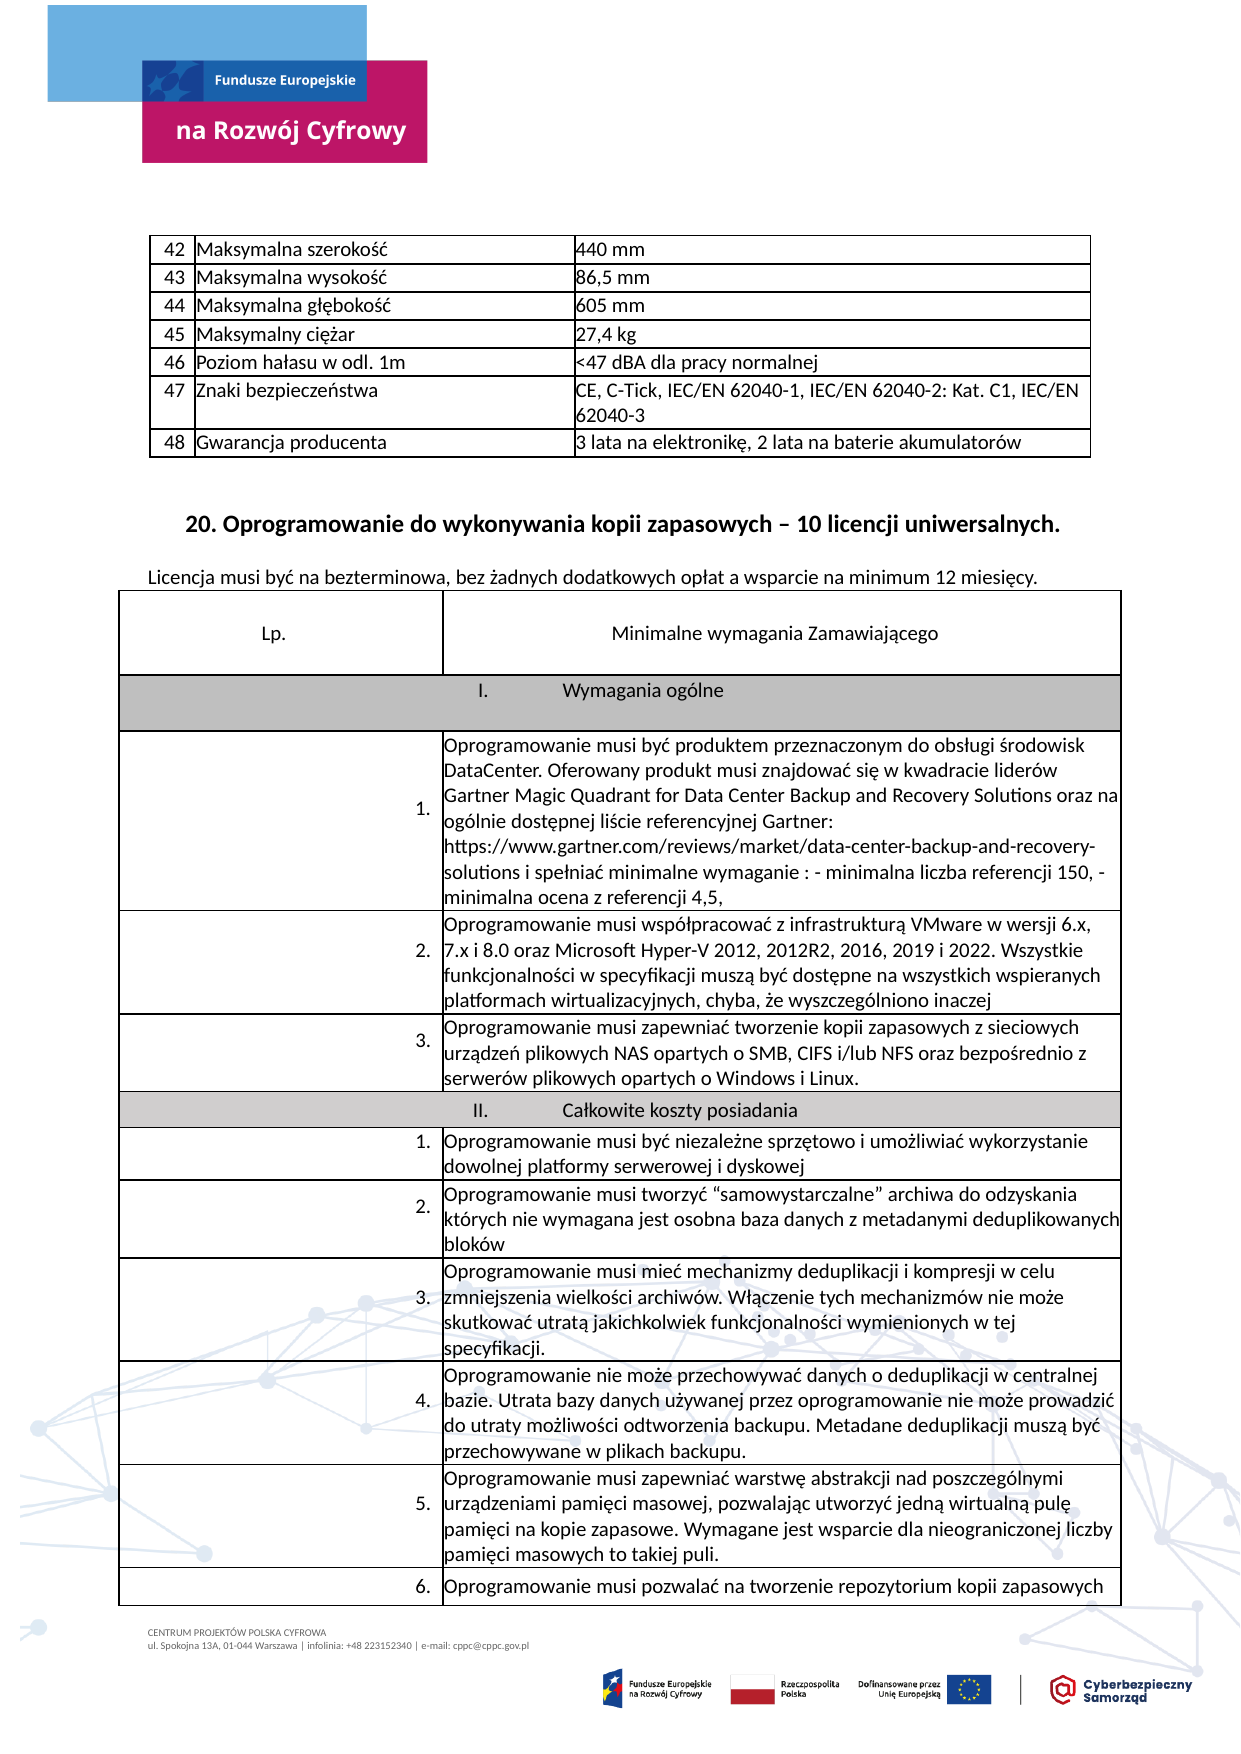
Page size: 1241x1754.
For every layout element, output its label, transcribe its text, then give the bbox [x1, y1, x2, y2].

table_cell Gwarancja producenta [196, 430, 574, 456]
table_cell Znaki bezpieczeństwa [196, 377, 574, 428]
table_cell <47 dBA dla pracy normalnej [576, 349, 1090, 375]
table_cell Oprogramowanie musi mieć mechanizmy deduplikacji i kompresji w celu zmniejszenia wielkości archiwów. Włączenie tych mechanizmów nie może skutkować utratą jakichkolwiek funkcjonalności wymienionych w tej specyfikacji. [444, 1259, 1120, 1360]
table_cell CE, C-Tick, IEC/EN 62040-1, IEC/EN 62040-2: Kat. C1, IEC/EN 62040-3 [576, 377, 1090, 428]
table_cell 86,5 mm [576, 265, 1090, 291]
table_cell 45 [151, 321, 194, 347]
table_cell Maksymalny ciężar [196, 321, 574, 347]
table_cell 605 mm [576, 293, 1090, 319]
table_cell Poziom hałasu w odl. 1m [196, 349, 574, 375]
table_cell 27,4 kg [576, 321, 1090, 347]
table_cell Maksymalna szerokość [196, 236, 574, 263]
table_cell 48 [151, 430, 194, 456]
table_cell [120, 911, 442, 1013]
table_cell [120, 1465, 442, 1567]
table_cell Oprogramowanie musi zapewniać warstwę abstrakcji nad poszczególnymi urządzeniami pamięci masowej, pozwalając utworzyć jedną wirtualną pulę pamięci na kopie zapasowe. Wymagane jest wsparcie dla nieograniczonej liczby pamięci masowych to takiej puli. [444, 1465, 1120, 1567]
table_cell Oprogramowanie nie może przechowywać danych o deduplikacji w centralnej bazie. Utrata bazy danych używanej przez oprogramowanie nie może prowadzić do utraty możliwości odtworzenia backupu. Metadane deduplikacji muszą być przechowywane w plikach backupu. [444, 1362, 1120, 1463]
table_cell Oprogramowanie musi być niezależne sprzętowo i umożliwiać wykorzystanie dowolnej platformy serwerowej i dyskowej [444, 1128, 1120, 1179]
table_cell [120, 1181, 442, 1257]
picture [47, 5, 428, 163]
table_cell Maksymalna głębokość [196, 293, 574, 319]
table_header Minimalne wymagania Zamawiającego [444, 591, 1120, 674]
table_cell 440 mm [576, 236, 1090, 263]
table_cell [120, 732, 442, 910]
table_cell 44 [151, 293, 194, 319]
picture [20, 1255, 1241, 1754]
table_cell Maksymalna wysokość [196, 265, 574, 291]
table_cell [120, 1568, 442, 1605]
table_cell Wymagania ogólne [120, 676, 1120, 730]
table_cell [120, 1015, 442, 1091]
table_cell Całkowite koszty posiadania [120, 1092, 1120, 1127]
table_cell Oprogramowanie musi tworzyć “samowystarczalne” archiwa do odzyskania których nie wymagana jest osobna baza danych z metadanymi deduplikowanych bloków [444, 1181, 1120, 1257]
table_cell 3 lata na elektronikę, 2 lata na baterie akumulatorów [576, 430, 1090, 456]
table_cell Oprogramowanie musi być produktem przeznaczonym do obsługi środowisk DataCenter. Oferowany produkt musi znajdować się w kwadracie liderów Gartner Magic Quadrant for Data Center Backup and Recovery Solutions oraz na ogólnie dostępnej liście referencyjnej Gartner: https://www.gartner.com/reviews/market/data-center-backup-and-recovery-solutions i spełniać minimalne wymaganie : - minimalna liczba referencji 150, - minimalna ocena z referencji 4,5, [444, 732, 1120, 910]
table_cell Oprogramowanie musi współpracować z infrastrukturą VMware w wersji 6.x, 7.x i 8.0 oraz Microsoft Hyper-V 2012, 2012R2, 2016, 2019 i 2022. Wszystkie funkcjonalności w specyfikacji muszą być dostępne na wszystkich wspieranych platformach wirtualizacyjnych, chyba, że wyszczególniono inaczej [444, 911, 1120, 1013]
table_cell 47 [151, 377, 194, 428]
table_cell [120, 1128, 442, 1179]
table_cell 43 [151, 265, 194, 291]
table_cell 46 [151, 349, 194, 375]
text Licencja musi być na bezterminowa, bez żadnych dodatkowych opłat a wsparcie na minimum 12 miesięcy. [148, 564, 1093, 590]
table_header Lp. [120, 591, 442, 674]
table_cell Oprogramowanie musi zapewniać tworzenie kopii zapasowych z sieciowych urządzeń plikowych NAS opartych o SMB, CIFS i/lub NFS oraz bezpośrednio z serwerów plikowych opartych o Windows i Linux. [444, 1015, 1120, 1091]
list Oprogramowanie do wykonywania kopii zapasowych – 10 licencji uniwersalnych. [185, 508, 1093, 539]
table_cell [120, 1362, 442, 1463]
table_cell 42 [151, 236, 194, 263]
table_cell [120, 1259, 442, 1360]
